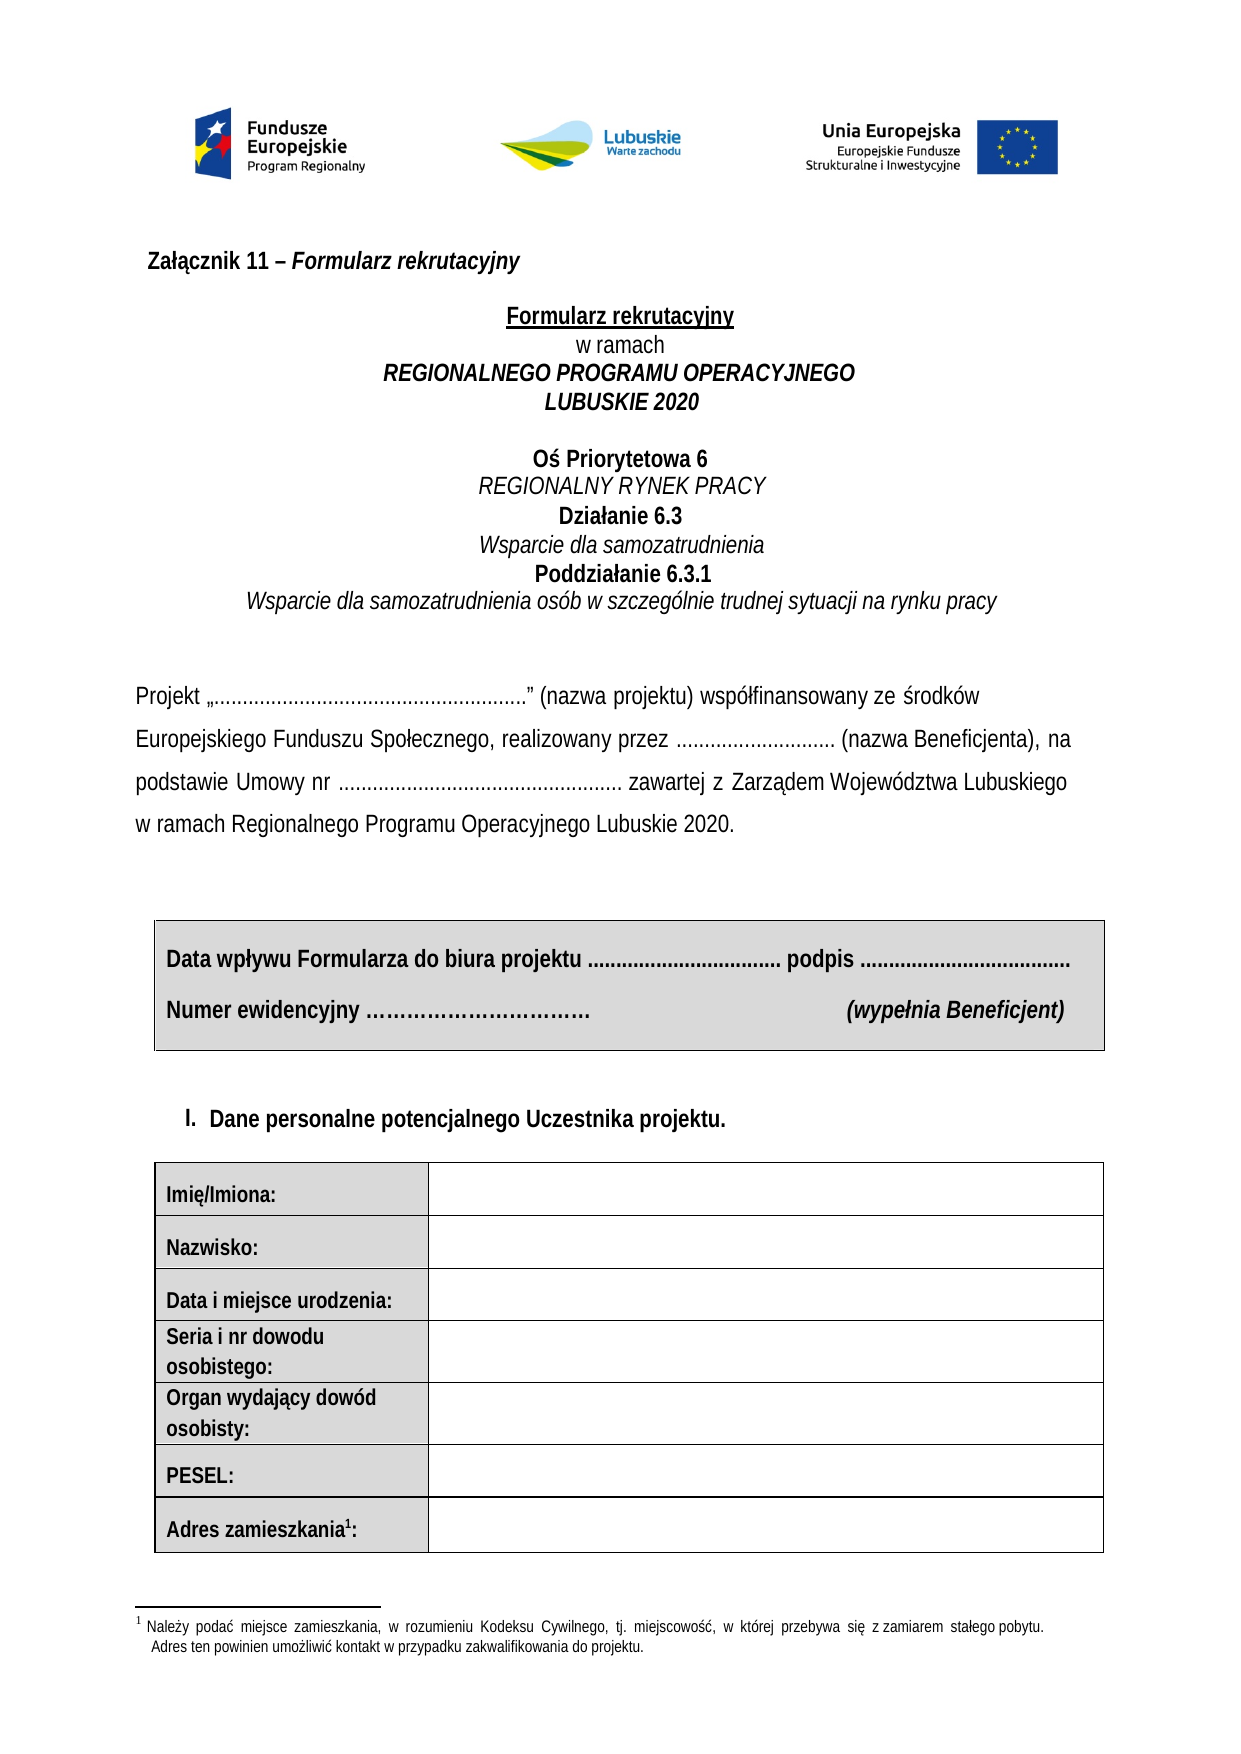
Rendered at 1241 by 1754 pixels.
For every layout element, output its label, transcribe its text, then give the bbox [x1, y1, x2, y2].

text w ramach [567, 330, 673, 358]
text Projekt „.......................................................” (nazwa projektu) współfinansowany ze środków Europejskiego Funduszu Społecznego, realizowany przez ............................ (nazwa Beneficjenta), na podstawie Umowy nr .................................................. zawartej z Zarządem Województwa Lubuskiego w ramach Regionalnego Programu Operacyjnego Lubuskie 2020. [135, 681, 1115, 838]
table_cell [429, 1216, 1103, 1267]
table_cell PESEL: [156, 1445, 428, 1496]
text Działanie 6.3 [547, 501, 693, 529]
text Wsparcie dla samozatrudnienia osób w szczególnie trudnej sytuacji na rynku pracy [135, 588, 1111, 615]
text Numer ewidencyjny …………………………… (wypełnia Beneficjent) [166, 997, 1115, 1022]
table_cell Data i miejsce urodzenia: [156, 1269, 428, 1320]
table_cell [429, 1383, 1103, 1443]
list Dane personalne potencjalnego Uczestnika projektu. [185, 1105, 1115, 1132]
table_cell [429, 1321, 1103, 1382]
table_cell [429, 1445, 1103, 1496]
table_cell Seria i nr dowodu osobistego: [156, 1321, 428, 1382]
table_cell Nazwisko: [156, 1216, 428, 1267]
text Data wpływu Formularza do biura projektu .................................. podpis ..................................... [166, 947, 1115, 972]
table_header [429, 1163, 1103, 1215]
text Oś Priorytetowa 6 [519, 444, 722, 473]
picture [152, 73, 1098, 216]
text Wsparcie dla samozatrudnienia [135, 530, 1111, 558]
text Formularz rekrutacyjny [485, 301, 756, 330]
text Załącznik 11 – Formularz rekrutacyjny [147, 247, 1115, 274]
text REGIONALNEGO PROGRAMU OPERACYJNEGO LUBUSKIE 2020 [328, 358, 912, 416]
table_header Imię/Imiona: [156, 1163, 428, 1215]
text Poddziałanie 6.3.1 [135, 559, 1111, 588]
text REGIONALNY RYNEK PRACY [135, 473, 1111, 500]
table_cell Organ wydający dowód osobisty: [156, 1383, 428, 1443]
table_cell [429, 1498, 1103, 1552]
table_cell Adres zamieszkania: [156, 1498, 428, 1552]
table_cell [429, 1269, 1103, 1320]
